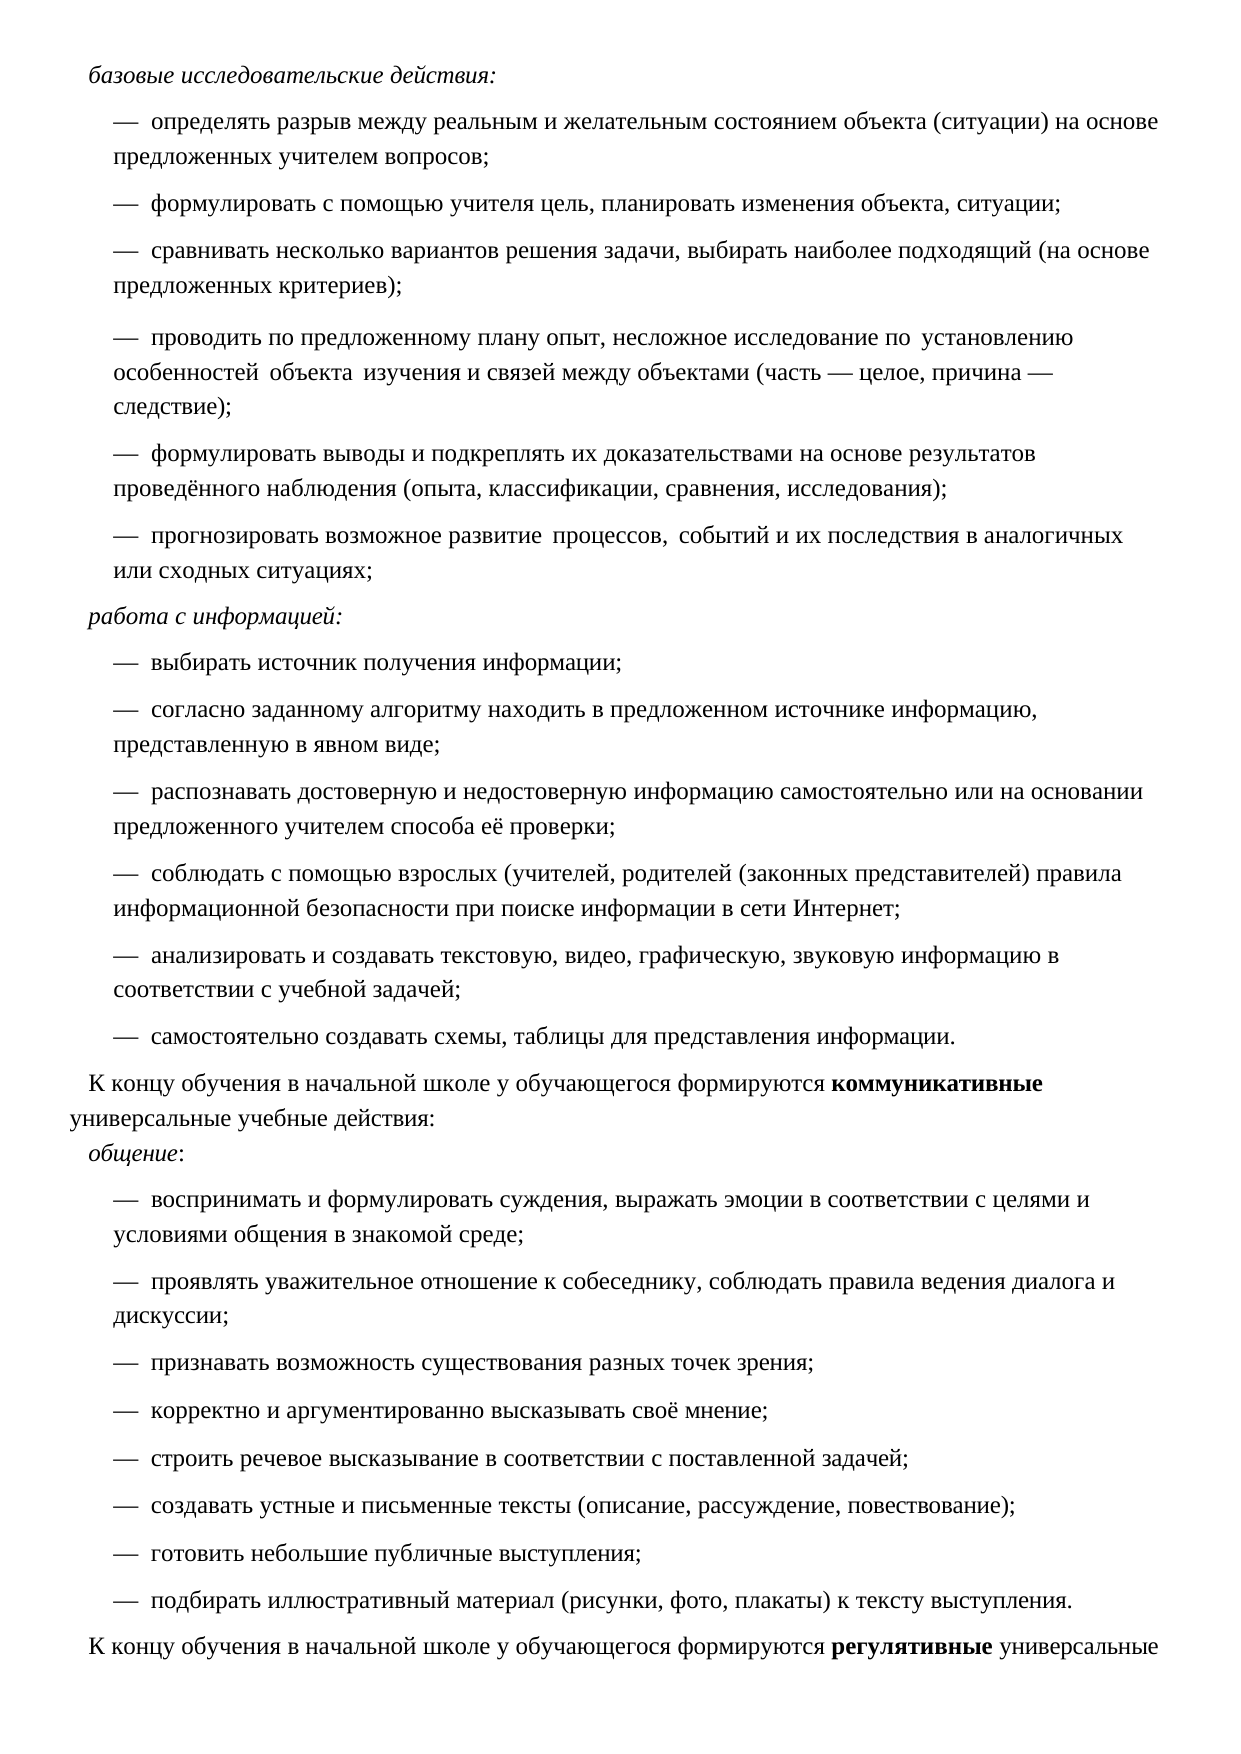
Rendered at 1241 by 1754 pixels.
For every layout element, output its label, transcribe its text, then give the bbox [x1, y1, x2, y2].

list признавать возможность существования разных точек зрения; [113, 1347, 1182, 1376]
list создавать устные и письменные тексты (описание, рассуждение, повествование); [113, 1490, 1182, 1519]
list формулировать выводы и подкреплять их доказательствами на основе результатов проведённого наблюдения (опыта, классификации, сравнения, исследования); [113, 438, 1036, 502]
list определять разрыв между реальным и желательным состоянием объекта (ситуации) на основе предложенных учителем вопросов; [113, 106, 1159, 169]
list сравнивать несколько вариантов решения задачи, выбирать наиболее подходящий (на основе предложенных критериев); [113, 235, 1150, 299]
list подбирать иллюстративный материал (рисунки, фото, плакаты) к тексту выступления. [113, 1585, 1182, 1614]
list корректно и аргументированно высказывать своё мнение; [113, 1395, 1182, 1424]
text базовые исследовательские действия: [88, 60, 1182, 88]
list проводить по предложенному плану опыт, несложное исследование по установлению особенностей объекта изучения и связей между объектами (часть — целое, причина — следствие); [113, 322, 1076, 420]
list формулировать с помощью учителя цель, планировать изменения объекта, ситуации; [113, 188, 1182, 217]
list проявлять уважительное отношение к собеседнику, соблюдать правила ведения диалога и дискуссии; [113, 1266, 1115, 1329]
list самостоятельно создавать схемы, таблицы для представления информации. [113, 1021, 1182, 1050]
text К концу обучения в начальной школе у обучающегося формируются коммуникативные [88, 1068, 1182, 1096]
list анализировать и создавать текстовую, видео, графическую, звуковую информацию в соответствии с учебной задачей; [113, 940, 1060, 1003]
list согласно заданному алгоритму находить в предложенном источнике информацию, представленную в явном виде; [113, 694, 1038, 758]
text работа с информацией: [88, 601, 1182, 629]
text К концу обучения в начальной школе у обучающегося формируются регулятивные универсальные [88, 1631, 1182, 1660]
list соблюдать с помощью взрослых (учителей, родителей (законных представителей) правила информационной безопасности при поиске информации в сети Интернет; [113, 858, 1122, 921]
list воспринимать и формулировать суждения, выражать эмоции в соответствии с целями и условиями общения в знакомой среде; [113, 1184, 1090, 1247]
list выбирать источник получения информации; [113, 647, 1182, 676]
list готовить небольшие публичные выступления; [113, 1538, 1182, 1566]
text универсальные учебные действия: [69, 1103, 1182, 1132]
list строить речевое высказывание в соответствии с поставленной задачей; [113, 1443, 1182, 1471]
list прогнозировать возможное развитие процессов, событий и их последствия в аналогичных или сходных ситуациях; [113, 520, 1128, 584]
list распознавать достоверную и недостоверную информацию самостоятельно или на основании предложенного учителем способа её проверки; [113, 776, 1144, 840]
text общение: [88, 1138, 1182, 1167]
